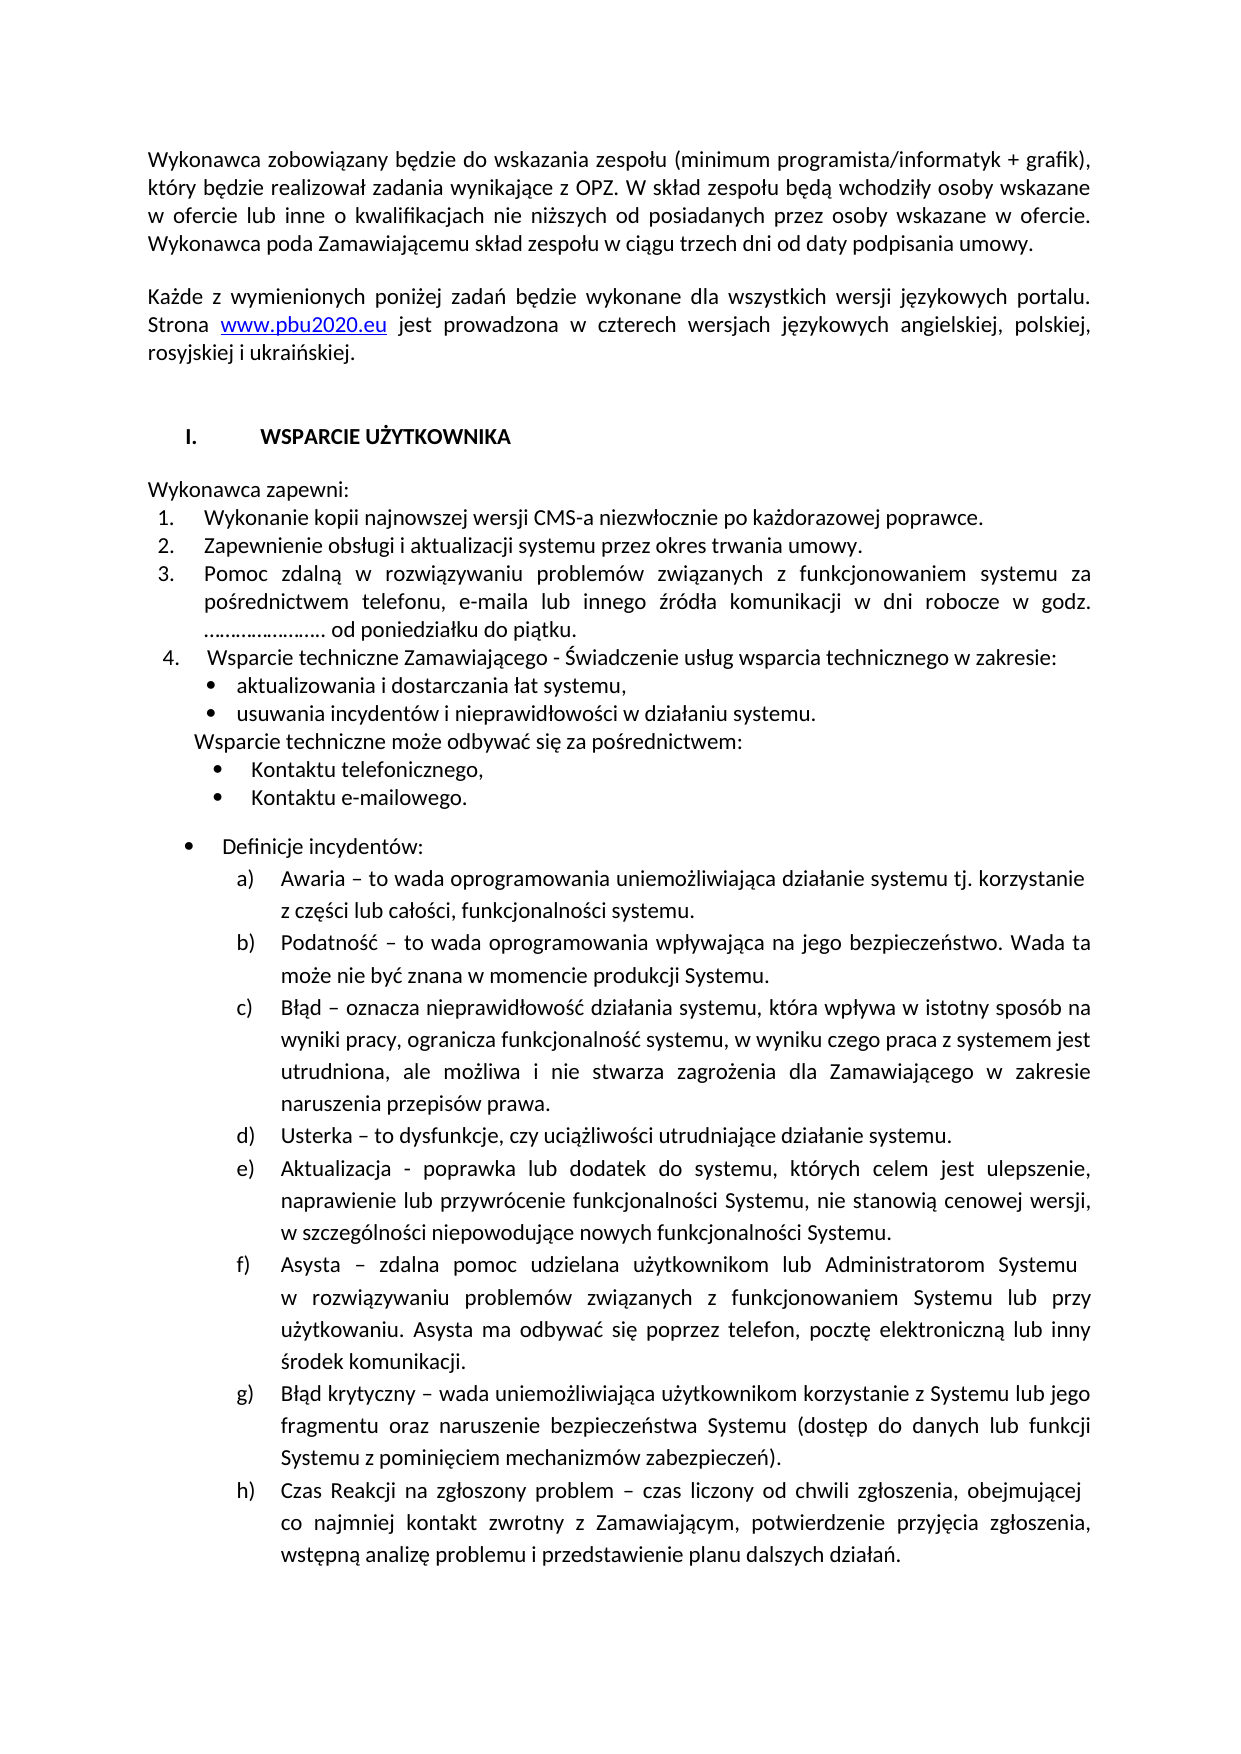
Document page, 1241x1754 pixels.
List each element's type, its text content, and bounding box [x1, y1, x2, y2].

subtitle Definicje incydentów: [185, 832, 1093, 860]
subtitle Błąd krytyczny – wada uniemożliwiająca użytkownikom korzystanie z Systemu lub jego fragmentu oraz naruszenie bezpieczeństwa Systemu (dostęp do danych lub funkcji Systemu z pominięciem mechanizmów zabezpieczeń). [236, 1379, 1093, 1472]
subtitle Awaria – to wada oprogramowania uniemożliwiająca działanie systemu tj. korzystanie z części lub całości, funkcjonalności systemu. [236, 864, 1093, 924]
subtitle Błąd – oznacza nieprawidłowość działania systemu, która wpływa w istotny sposób na wyniki pracy, ogranicza funkcjonalność systemu, w wyniku czego praca z systemem jest utrudniona, ale możliwa i nie stwarza zagrożenia dla Zamawiającego w zakresie naruszenia przepisów prawa. [236, 993, 1093, 1117]
list Wsparcie techniczne Zamawiającego - Świadczenie usług wsparcia technicznego w zakresie: [162, 643, 1093, 671]
list Kontaktu telefonicznego, [214, 755, 1093, 783]
subtitle Usterka – to dysfunkcje, czy uciążliwości utrudniające działanie systemu. [236, 1122, 1093, 1150]
subtitle Podatność – to wada oprogramowania wpływająca na jego bezpieczeństwo. Wada ta może nie być znana w momencie produkcji Systemu. [236, 928, 1093, 989]
list Wykonanie kopii najnowszej wersji CMS-a niezwłocznie po każdorazowej poprawce. [157, 503, 1093, 531]
text Wykonawca zapewni: [148, 475, 1093, 503]
subtitle Aktualizacja - poprawka lub dodatek do systemu, których celem jest ulepszenie, naprawienie lub przywrócenie funkcjonalności Systemu, nie stanowią cenowej wersji, w szczególności niepowodujące nowych funkcjonalności Systemu. [236, 1154, 1093, 1246]
list Zapewnienie obsługi i aktualizacji systemu przez okres trwania umowy. [157, 531, 1093, 559]
list usuwania incydentów i nieprawidłowości w działaniu systemu. [207, 699, 1093, 727]
list Kontaktu e-mailowego. [214, 783, 1093, 811]
list aktualizowania i dostarczania łat systemu, [207, 671, 1093, 699]
text Wsparcie techniczne może odbywać się za pośrednictwem: [148, 727, 1093, 755]
subtitle Asysta – zdalna pomoc udzielana użytkownikom lub Administratorom Systemu w rozwiązywaniu problemów związanych z funkcjonowaniem Systemu lub przy użytkowaniu. Asysta ma odbywać się poprzez telefon, pocztę elektroniczną lub inny środek komunikacji. [236, 1250, 1093, 1375]
list Pomoc zdalną w rozwiązywaniu problemów związanych z funkcjonowaniem systemu za pośrednictwem telefonu, e-maila lub innego źródła komunikacji w dni robocze w godz. ………………….. od poniedziałku do piątku. [157, 559, 1093, 643]
text Każde z wymienionych poniżej zadań będzie wykonane dla wszystkich wersji językowych portalu. Strona www.pbu2020.eu jest prowadzona w czterech wersjach językowych angielskiej, polskiej, rosyjskiej i ukraińskiej. [148, 282, 1093, 366]
subtitle Czas Reakcji na zgłoszony problem – czas liczony od chwili zgłoszenia, obejmującej co najmniej kontakt zwrotny z Zamawiającym, potwierdzenie przyjęcia zgłoszenia, wstępną analizę problemu i przedstawienie planu dalszych działań. [236, 1476, 1093, 1568]
list WSPARCIE UŻYTKOWNIKA [185, 422, 1093, 450]
text Wykonawca zobowiązany będzie do wskazania zespołu (minimum programista/informatyk + grafik), który będzie realizował zadania wynikające z OPZ. W skład zespołu będą wchodziły osoby wskazane w ofercie lub inne o kwalifikacjach nie niższych od posiadanych przez osoby wskazane w ofercie. Wykonawca poda Zamawiającemu skład zespołu w ciągu trzech dni od daty podpisania umowy. [148, 145, 1093, 257]
